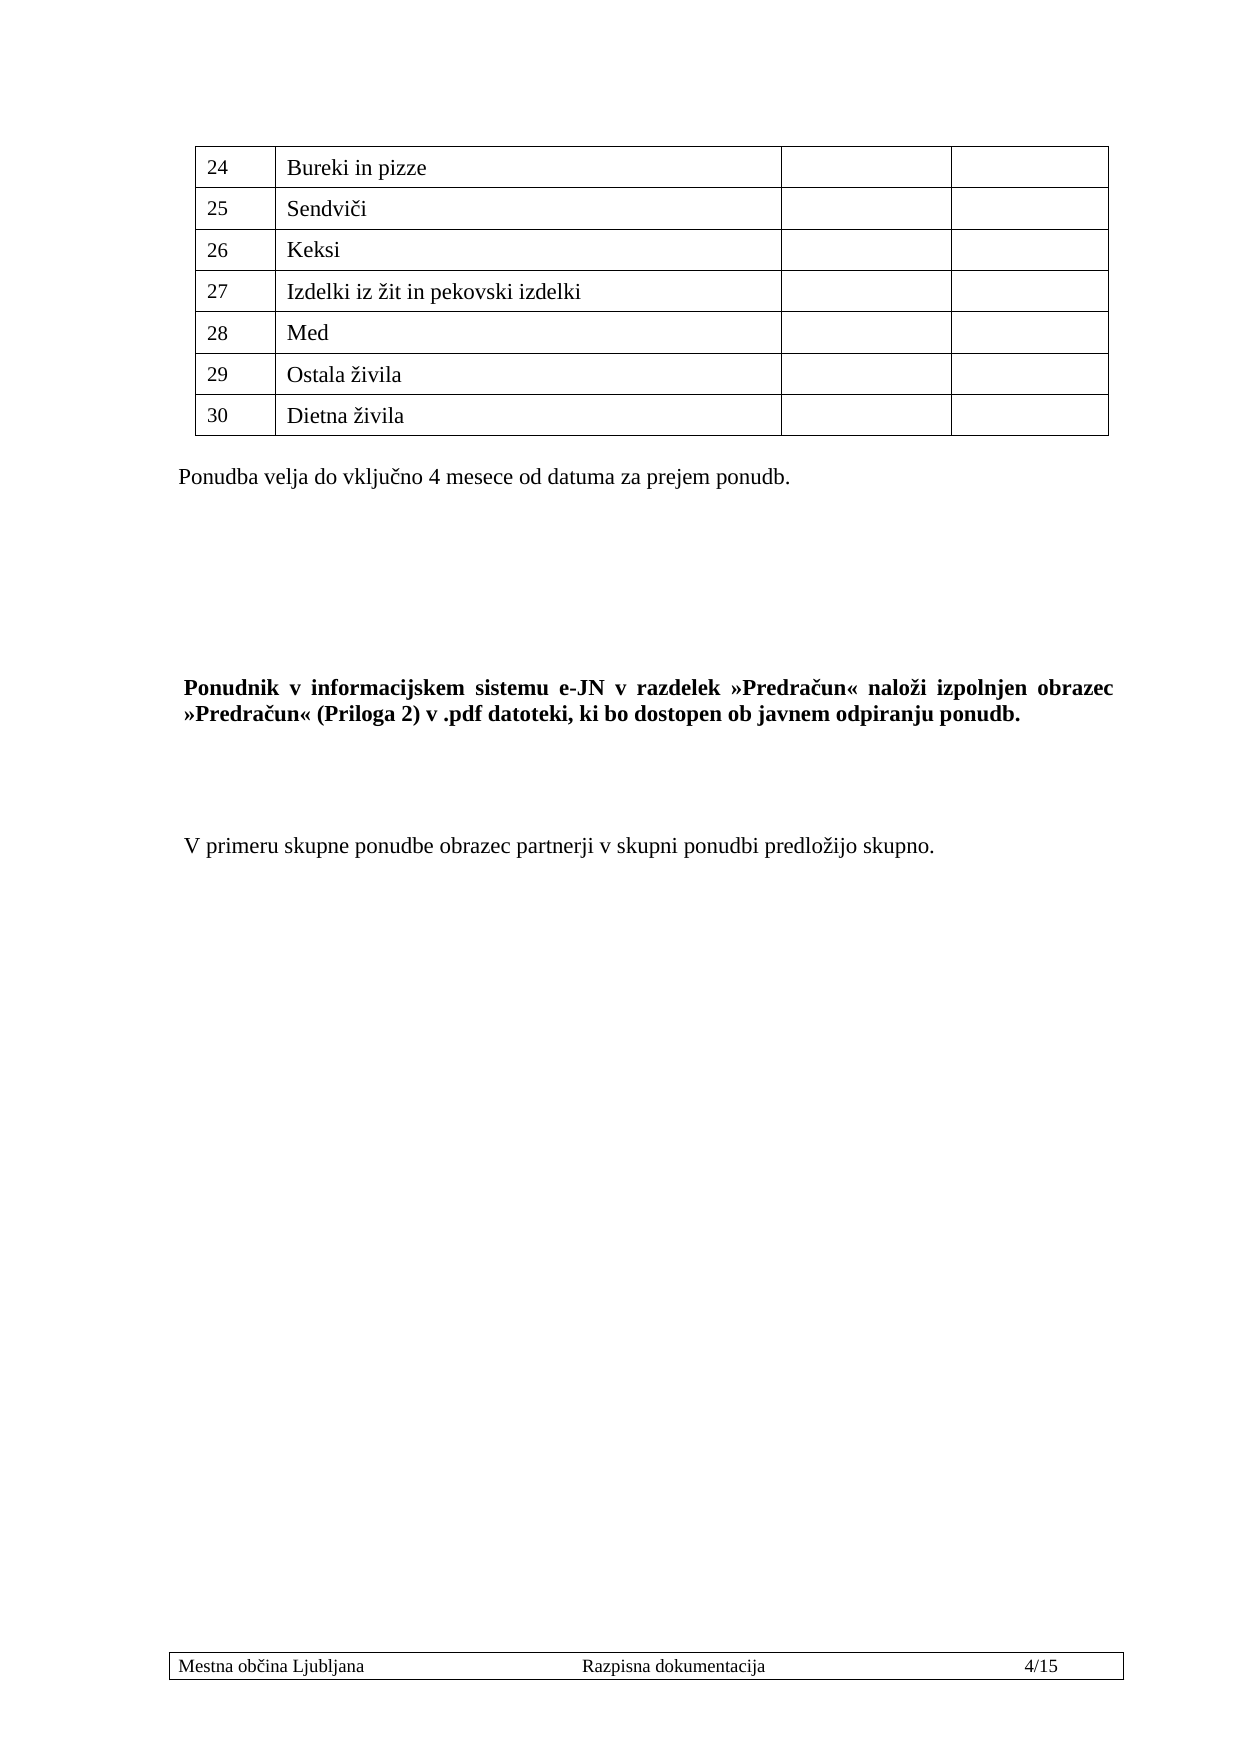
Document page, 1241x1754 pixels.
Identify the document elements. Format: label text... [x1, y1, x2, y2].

table_cell [952, 312, 1108, 353]
table_cell [952, 271, 1108, 311]
table_cell [952, 395, 1108, 435]
table_cell [782, 147, 951, 187]
table_cell [782, 230, 951, 270]
table_cell 30 [196, 395, 275, 435]
text Ponudba velja do vključno 4 mesece od datuma za prejem ponudb. [104, 463, 1115, 489]
table_cell 29 [196, 354, 275, 394]
table_cell 24 [196, 147, 275, 187]
table_cell 26 [196, 230, 275, 270]
text Ponudnik v informacijskem sistemu e-JN v razdelek »Predračun« naloži izpolnjen obrazec »Predračun« (Priloga 2) v .pdf datoteki, ki bo dostopen ob javnem odpiranju ponudb. [184, 673, 1115, 726]
table_cell Keksi [276, 230, 781, 270]
table_cell Med [276, 312, 781, 353]
table_cell [952, 188, 1108, 228]
table_cell 25 [196, 188, 275, 228]
table_cell [782, 354, 951, 394]
table_cell [782, 188, 951, 228]
table_cell [952, 354, 1108, 394]
table_cell Izdelki iz žit in pekovski izdelki [276, 271, 781, 311]
table_cell Ostala živila [276, 354, 781, 394]
table_cell 27 [196, 271, 275, 311]
table_cell 28 [196, 312, 275, 353]
table_cell Dietna živila [276, 395, 781, 435]
text V primeru skupne ponudbe obrazec partnerji v skupni ponudbi predložijo skupno. [178, 832, 1115, 858]
table_cell [952, 147, 1108, 187]
table_cell [782, 271, 951, 311]
table_cell [952, 230, 1108, 270]
table_cell [782, 395, 951, 435]
table_cell [782, 312, 951, 353]
table_cell Bureki in pizze [276, 147, 781, 187]
table_cell Sendviči [276, 188, 781, 228]
